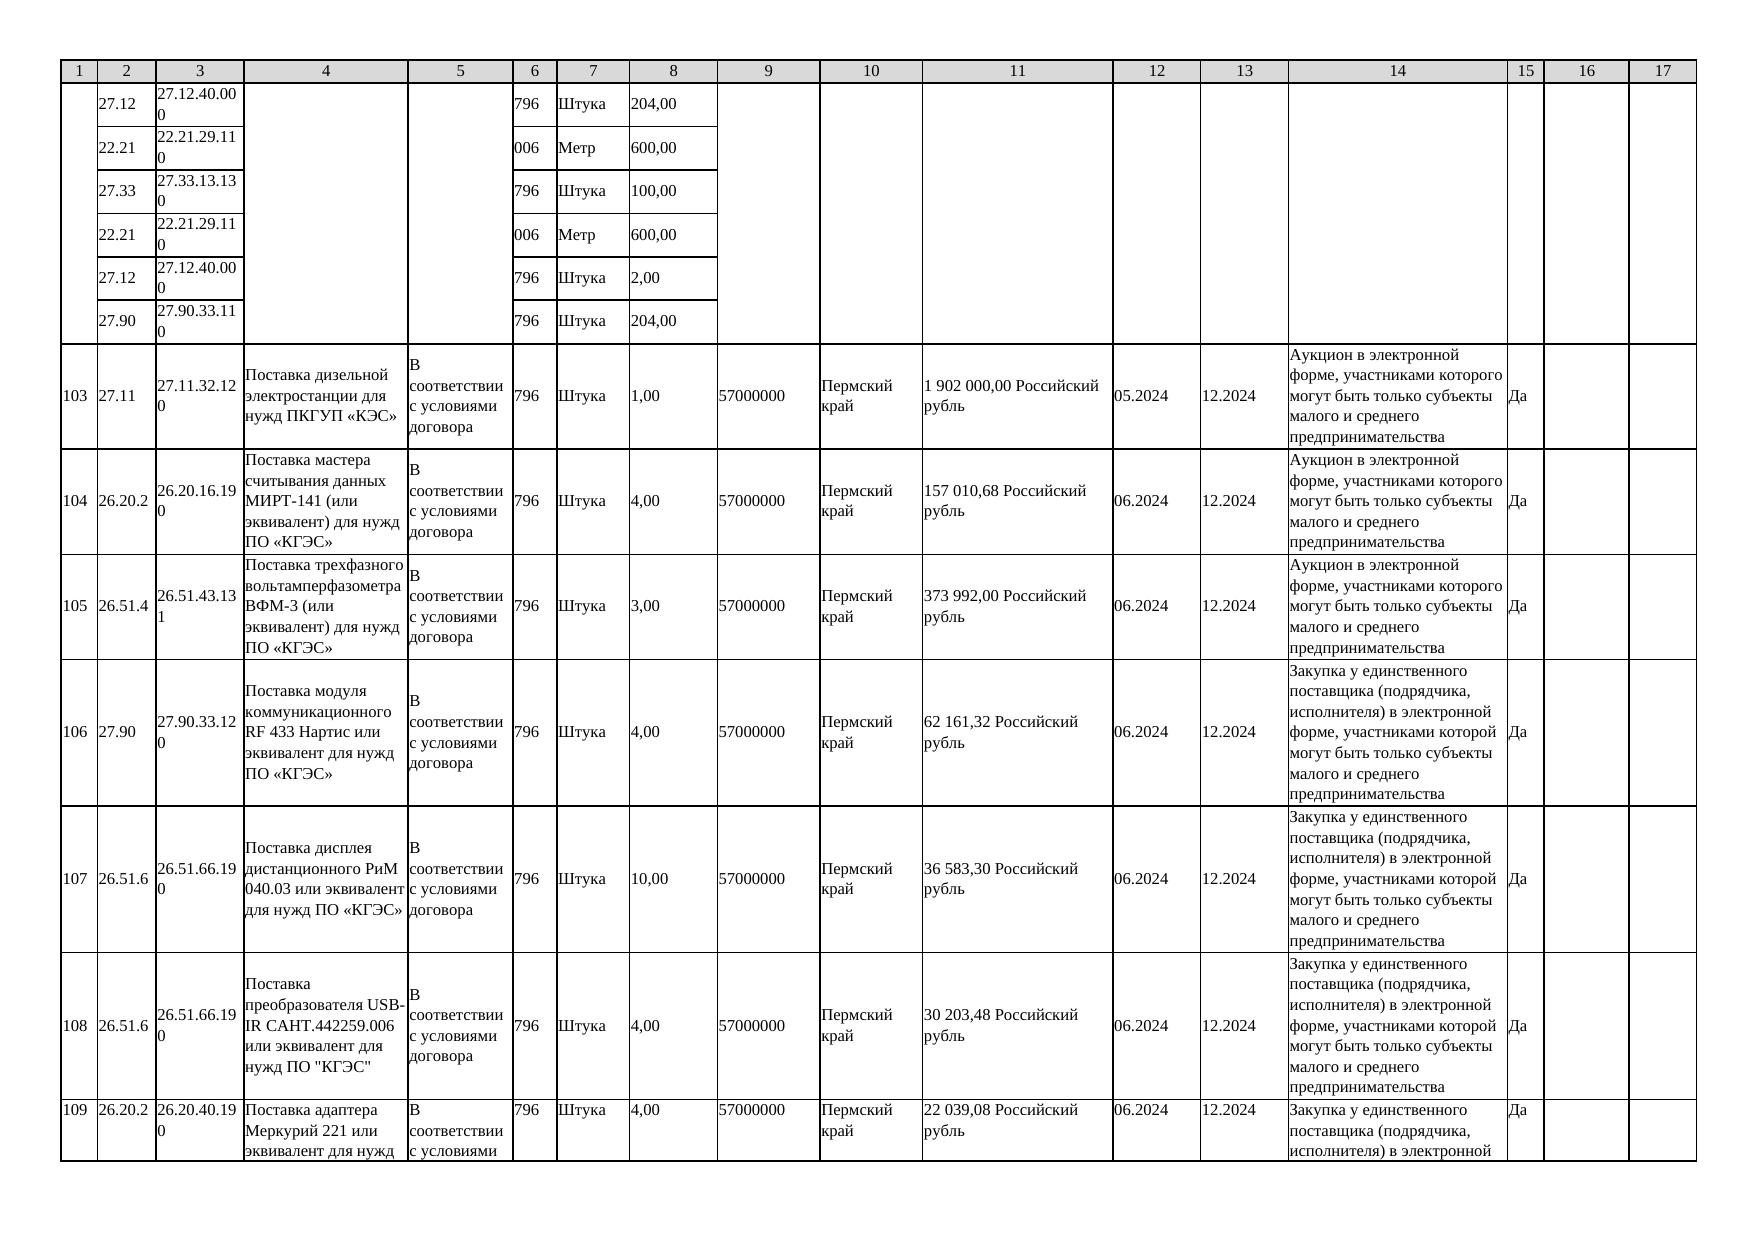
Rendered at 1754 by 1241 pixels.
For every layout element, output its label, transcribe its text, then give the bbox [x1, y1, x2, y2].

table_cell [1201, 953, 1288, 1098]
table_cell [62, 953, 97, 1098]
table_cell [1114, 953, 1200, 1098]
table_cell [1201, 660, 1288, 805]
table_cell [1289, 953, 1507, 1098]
table_header 15 [1508, 61, 1543, 82]
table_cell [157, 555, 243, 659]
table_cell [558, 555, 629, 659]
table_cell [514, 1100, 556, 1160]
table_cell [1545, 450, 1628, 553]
table_header 16 [1545, 61, 1628, 82]
table_header 4 [245, 61, 407, 82]
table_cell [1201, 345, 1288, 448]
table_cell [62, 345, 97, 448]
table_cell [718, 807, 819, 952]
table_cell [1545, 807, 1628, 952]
table_header 10 [821, 61, 922, 82]
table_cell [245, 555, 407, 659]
table_header 6 [514, 61, 556, 82]
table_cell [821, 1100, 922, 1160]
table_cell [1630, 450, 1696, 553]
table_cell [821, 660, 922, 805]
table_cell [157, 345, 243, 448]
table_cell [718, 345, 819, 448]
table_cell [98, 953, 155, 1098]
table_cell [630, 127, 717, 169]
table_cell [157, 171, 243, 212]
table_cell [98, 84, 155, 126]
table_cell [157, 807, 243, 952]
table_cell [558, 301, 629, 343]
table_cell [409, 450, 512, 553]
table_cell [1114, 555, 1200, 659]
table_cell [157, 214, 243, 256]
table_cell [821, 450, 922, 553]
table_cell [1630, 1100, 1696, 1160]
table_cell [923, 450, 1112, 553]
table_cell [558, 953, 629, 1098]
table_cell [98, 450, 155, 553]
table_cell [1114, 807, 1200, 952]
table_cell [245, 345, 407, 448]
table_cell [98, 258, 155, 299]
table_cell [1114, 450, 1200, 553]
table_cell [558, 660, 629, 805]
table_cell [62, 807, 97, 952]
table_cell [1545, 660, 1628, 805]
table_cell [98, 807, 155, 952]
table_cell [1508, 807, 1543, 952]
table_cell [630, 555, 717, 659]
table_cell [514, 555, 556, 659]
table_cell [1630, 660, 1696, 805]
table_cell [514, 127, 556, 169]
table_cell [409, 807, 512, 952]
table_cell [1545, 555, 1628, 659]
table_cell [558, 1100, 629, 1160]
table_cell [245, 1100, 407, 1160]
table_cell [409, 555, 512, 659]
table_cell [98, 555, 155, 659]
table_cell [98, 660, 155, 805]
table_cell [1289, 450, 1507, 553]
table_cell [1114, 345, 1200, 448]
table_header 11 [923, 61, 1112, 82]
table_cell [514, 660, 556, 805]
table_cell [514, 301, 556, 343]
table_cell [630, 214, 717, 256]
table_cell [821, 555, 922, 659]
table_header 8 [630, 61, 717, 82]
table_header 3 [157, 61, 243, 82]
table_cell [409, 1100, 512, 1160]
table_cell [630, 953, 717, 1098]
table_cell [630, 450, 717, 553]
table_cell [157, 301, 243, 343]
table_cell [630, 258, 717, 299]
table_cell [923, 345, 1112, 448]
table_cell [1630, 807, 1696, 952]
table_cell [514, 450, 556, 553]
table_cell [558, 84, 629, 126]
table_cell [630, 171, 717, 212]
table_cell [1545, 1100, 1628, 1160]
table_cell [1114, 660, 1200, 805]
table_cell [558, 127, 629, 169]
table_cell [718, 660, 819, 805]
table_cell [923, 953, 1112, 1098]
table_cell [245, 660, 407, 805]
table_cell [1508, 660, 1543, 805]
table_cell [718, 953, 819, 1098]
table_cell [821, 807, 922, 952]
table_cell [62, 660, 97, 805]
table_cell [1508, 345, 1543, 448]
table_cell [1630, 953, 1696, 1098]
table_header 2 [98, 61, 155, 82]
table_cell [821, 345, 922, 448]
table_header 13 [1201, 61, 1288, 82]
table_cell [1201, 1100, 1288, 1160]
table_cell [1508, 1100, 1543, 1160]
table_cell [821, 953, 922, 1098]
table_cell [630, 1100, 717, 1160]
table_header 5 [409, 61, 512, 82]
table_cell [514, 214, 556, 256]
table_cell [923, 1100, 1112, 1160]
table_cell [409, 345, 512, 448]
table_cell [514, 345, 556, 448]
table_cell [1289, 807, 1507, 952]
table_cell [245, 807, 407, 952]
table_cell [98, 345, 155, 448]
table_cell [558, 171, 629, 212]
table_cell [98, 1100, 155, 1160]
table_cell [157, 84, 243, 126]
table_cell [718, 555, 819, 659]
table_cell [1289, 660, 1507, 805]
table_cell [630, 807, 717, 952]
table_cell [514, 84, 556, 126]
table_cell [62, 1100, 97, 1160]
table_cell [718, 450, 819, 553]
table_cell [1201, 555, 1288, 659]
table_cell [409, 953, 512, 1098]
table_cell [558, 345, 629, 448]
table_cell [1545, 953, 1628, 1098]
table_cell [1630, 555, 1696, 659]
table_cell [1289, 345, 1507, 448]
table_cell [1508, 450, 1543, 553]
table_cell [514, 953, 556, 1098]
table_header 7 [558, 61, 629, 82]
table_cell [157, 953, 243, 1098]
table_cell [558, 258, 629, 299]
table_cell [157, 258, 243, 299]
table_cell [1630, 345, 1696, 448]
table_header 1 [62, 61, 97, 82]
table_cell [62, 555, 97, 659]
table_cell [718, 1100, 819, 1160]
table_header 17 [1630, 61, 1696, 82]
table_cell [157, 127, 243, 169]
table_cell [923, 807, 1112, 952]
table_header 14 [1289, 61, 1507, 82]
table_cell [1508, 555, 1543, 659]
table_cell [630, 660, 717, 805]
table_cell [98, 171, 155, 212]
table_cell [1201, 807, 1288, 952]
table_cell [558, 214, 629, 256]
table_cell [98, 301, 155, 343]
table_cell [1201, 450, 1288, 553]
table_header 9 [718, 61, 819, 82]
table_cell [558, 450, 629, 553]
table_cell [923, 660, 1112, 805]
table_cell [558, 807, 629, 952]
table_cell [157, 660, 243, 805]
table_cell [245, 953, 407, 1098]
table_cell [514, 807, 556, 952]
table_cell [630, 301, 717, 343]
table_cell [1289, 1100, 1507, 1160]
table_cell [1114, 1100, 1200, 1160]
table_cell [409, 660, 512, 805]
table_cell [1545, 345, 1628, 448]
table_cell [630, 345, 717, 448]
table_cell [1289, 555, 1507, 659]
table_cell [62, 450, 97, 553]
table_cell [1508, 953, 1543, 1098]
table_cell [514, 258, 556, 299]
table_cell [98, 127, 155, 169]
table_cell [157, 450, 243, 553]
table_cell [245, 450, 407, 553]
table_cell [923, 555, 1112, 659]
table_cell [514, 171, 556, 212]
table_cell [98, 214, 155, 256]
table_header 12 [1114, 61, 1200, 82]
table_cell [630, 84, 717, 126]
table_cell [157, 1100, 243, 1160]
